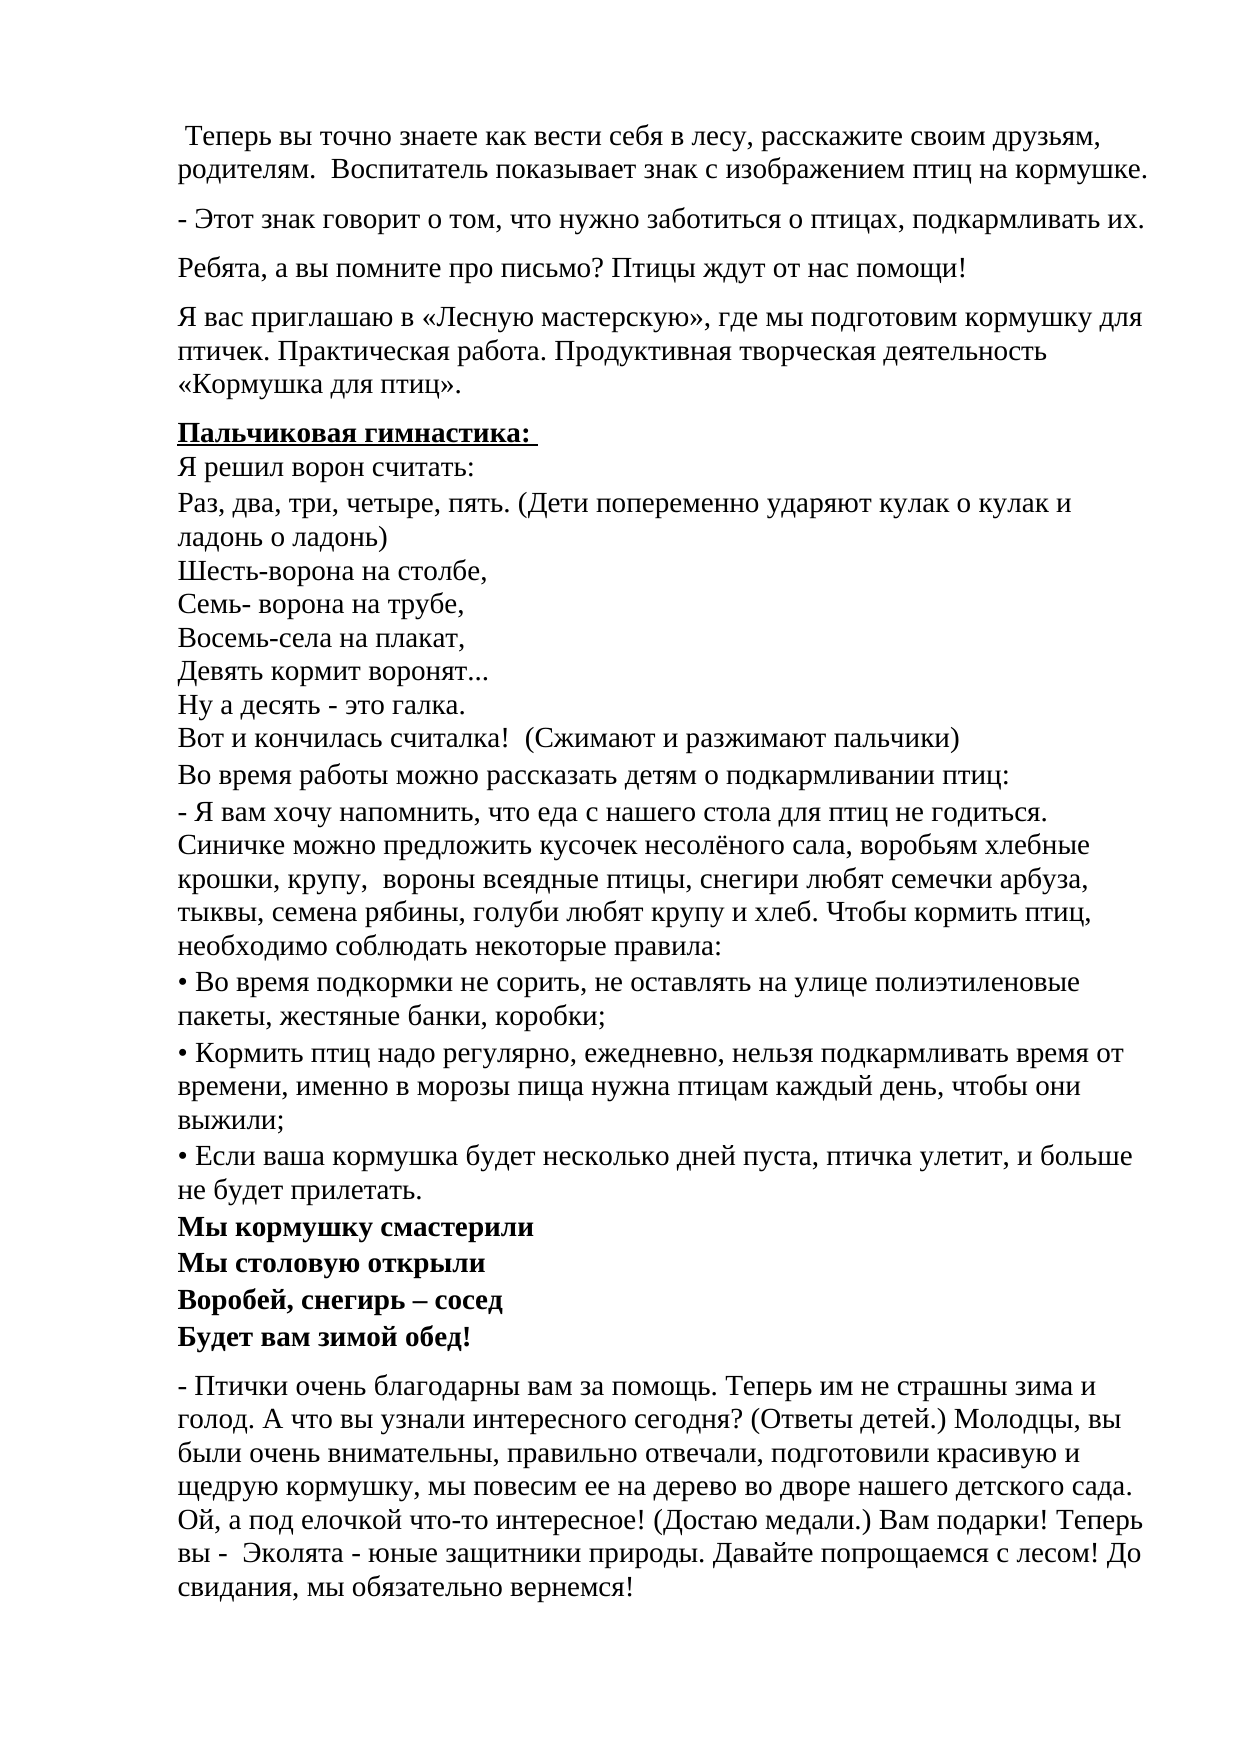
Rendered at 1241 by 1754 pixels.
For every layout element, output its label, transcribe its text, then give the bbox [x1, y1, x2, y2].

text Воробей, снегирь – сосед [177, 1282, 1152, 1316]
text - Этот знак говорит о том, что нужно заботиться о птицах, подкармливать их. [177, 201, 1152, 234]
text • Во время подкормки не сорить, не оставлять на улице полиэтиленовые пакеты, жестяные банки, коробки; [177, 964, 1152, 1032]
text Мы столовую открыли [177, 1245, 1152, 1279]
text Теперь вы точно знаете как вести себя в лесу, расскажите своим друзьям, родителям. Воспитатель показывает знак с изображением птиц на кормушке. [177, 118, 1152, 185]
text Мы кормушку смастерили [177, 1209, 1152, 1242]
text Будет вам зимой обед! [177, 1319, 1152, 1352]
text Во время работы можно рассказать детям о подкармливании птиц: [177, 757, 1152, 791]
text - Птички очень благодарны вам за помощь. Теперь им не страшны зима и голод. А что вы узнали интересного сегодня? (Ответы детей.) Молодцы, вы были очень внимательны, правильно отвечали, подготовили красивую и щедрую кормушку, мы повесим ее на дерево во дворе нашего детского сада. Ой, а под елочкой что-то интересное! (Достаю медали.) Вам подарки! Теперь вы - Эколята - юные защитники природы. Давайте попрощаемся с лесом! До свидания, мы обязательно вернемся! [177, 1368, 1152, 1603]
text Раз, два, три, четыре, пять. (Дети попеременно ударяют кулак о кулак и ладонь о ладонь) Шесть-ворона на столбе, Семь- ворона на трубе, Восемь-села на плакат, Девять кормит воронят... Ну а десять - это галка. Вот и кончилась считалка! (Сжимают и разжимают пальчики) [177, 486, 1152, 754]
text Пальчиковая гимнастика: Я решил ворон считать: [177, 415, 1152, 482]
text - Я вам хочу напомнить, что еда с нашего стола для птиц не годиться. Синичке можно предложить кусочек несолёного сала, воробьям хлебные крошки, крупу, вороны всеядные птицы, снегири любят семечки арбуза, тыквы, семена рябины, голуби любят крупу и хлеб. Чтобы кормить птиц, необходимо соблюдать некоторые правила: [177, 794, 1152, 961]
text • Если ваша кормушка будет несколько дней пуста, птичка улетит, и больше не будет прилетать. [177, 1138, 1152, 1206]
text Ребята, а вы помните про письмо? Птицы ждут от нас помощи! [177, 250, 1152, 283]
text Я вас приглашаю в «Лесную мастерскую», где мы подготовим кормушку для птичек. Практическая работа. Продуктивная творческая деятельность «Кормушка для птиц». [177, 299, 1152, 400]
text • Кормить птиц надо регулярно, ежедневно, нельзя подкармливать время от времени, именно в морозы пища нужна птицам каждый день, чтобы они выжили; [177, 1035, 1152, 1135]
